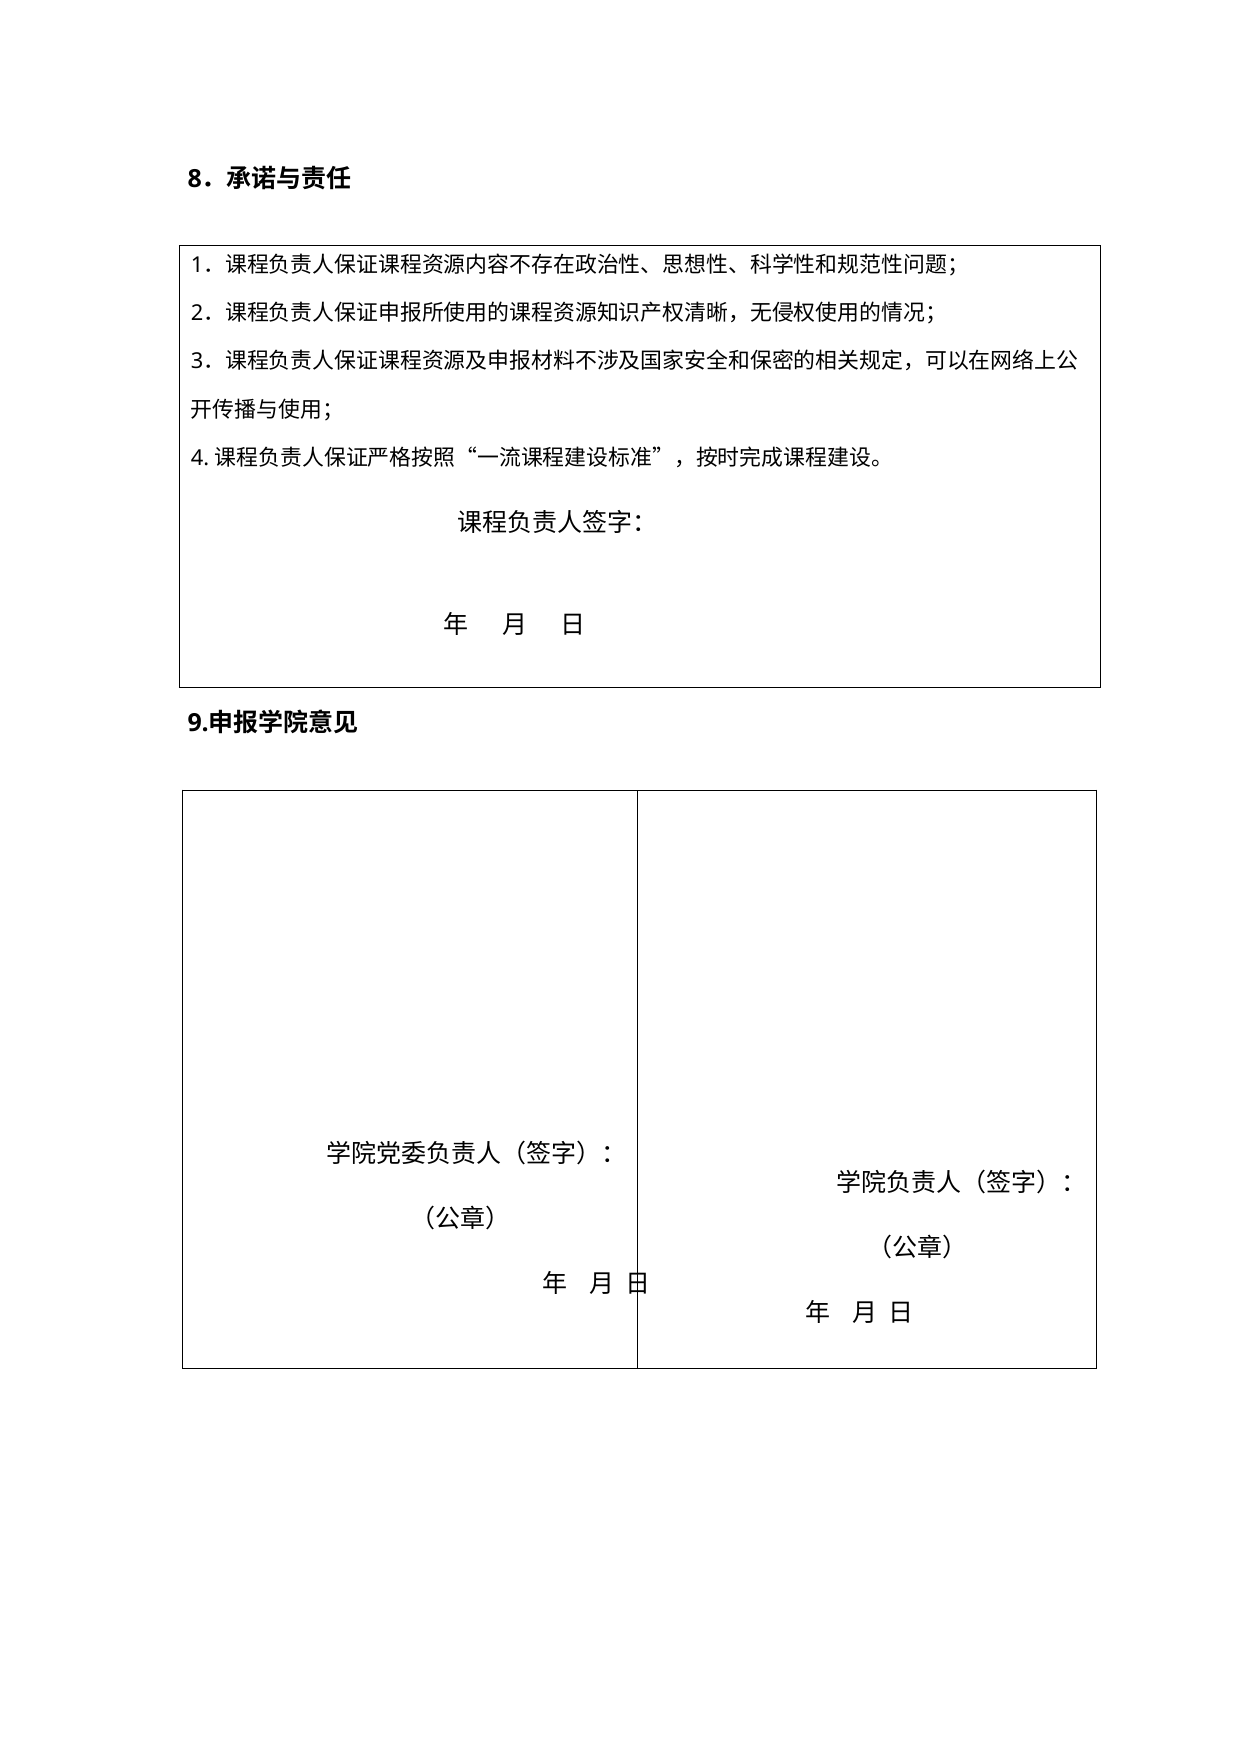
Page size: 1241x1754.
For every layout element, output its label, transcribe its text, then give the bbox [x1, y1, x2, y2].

table_header 学院党委负责人（签字）： （公章） 年 月 日 日 [183, 791, 637, 1368]
table_header 学院负责人（签字）： （公章） 年 月 日 [638, 791, 1096, 1368]
text 8．承诺与责任 [187, 144, 1164, 209]
text 9.申报学院意见 [187, 688, 1164, 753]
table_header 1．课程负责人保证课程资源内容不存在政治性、思想性、科学性和规范性问题； 2．课程负责人保证申报所使用的课程资源知识产权清晰，无侵权使用的情况； 3．课程负责人保证课程资源及申报材料不涉及国家安全和保密的相关规定，可以在网络上公开传播与使用； 4. 课程负责人保证严格按照“一流课程建设标准”，按时完成课程建设。 课程负责人签字： 年 月 日 [180, 246, 1100, 687]
